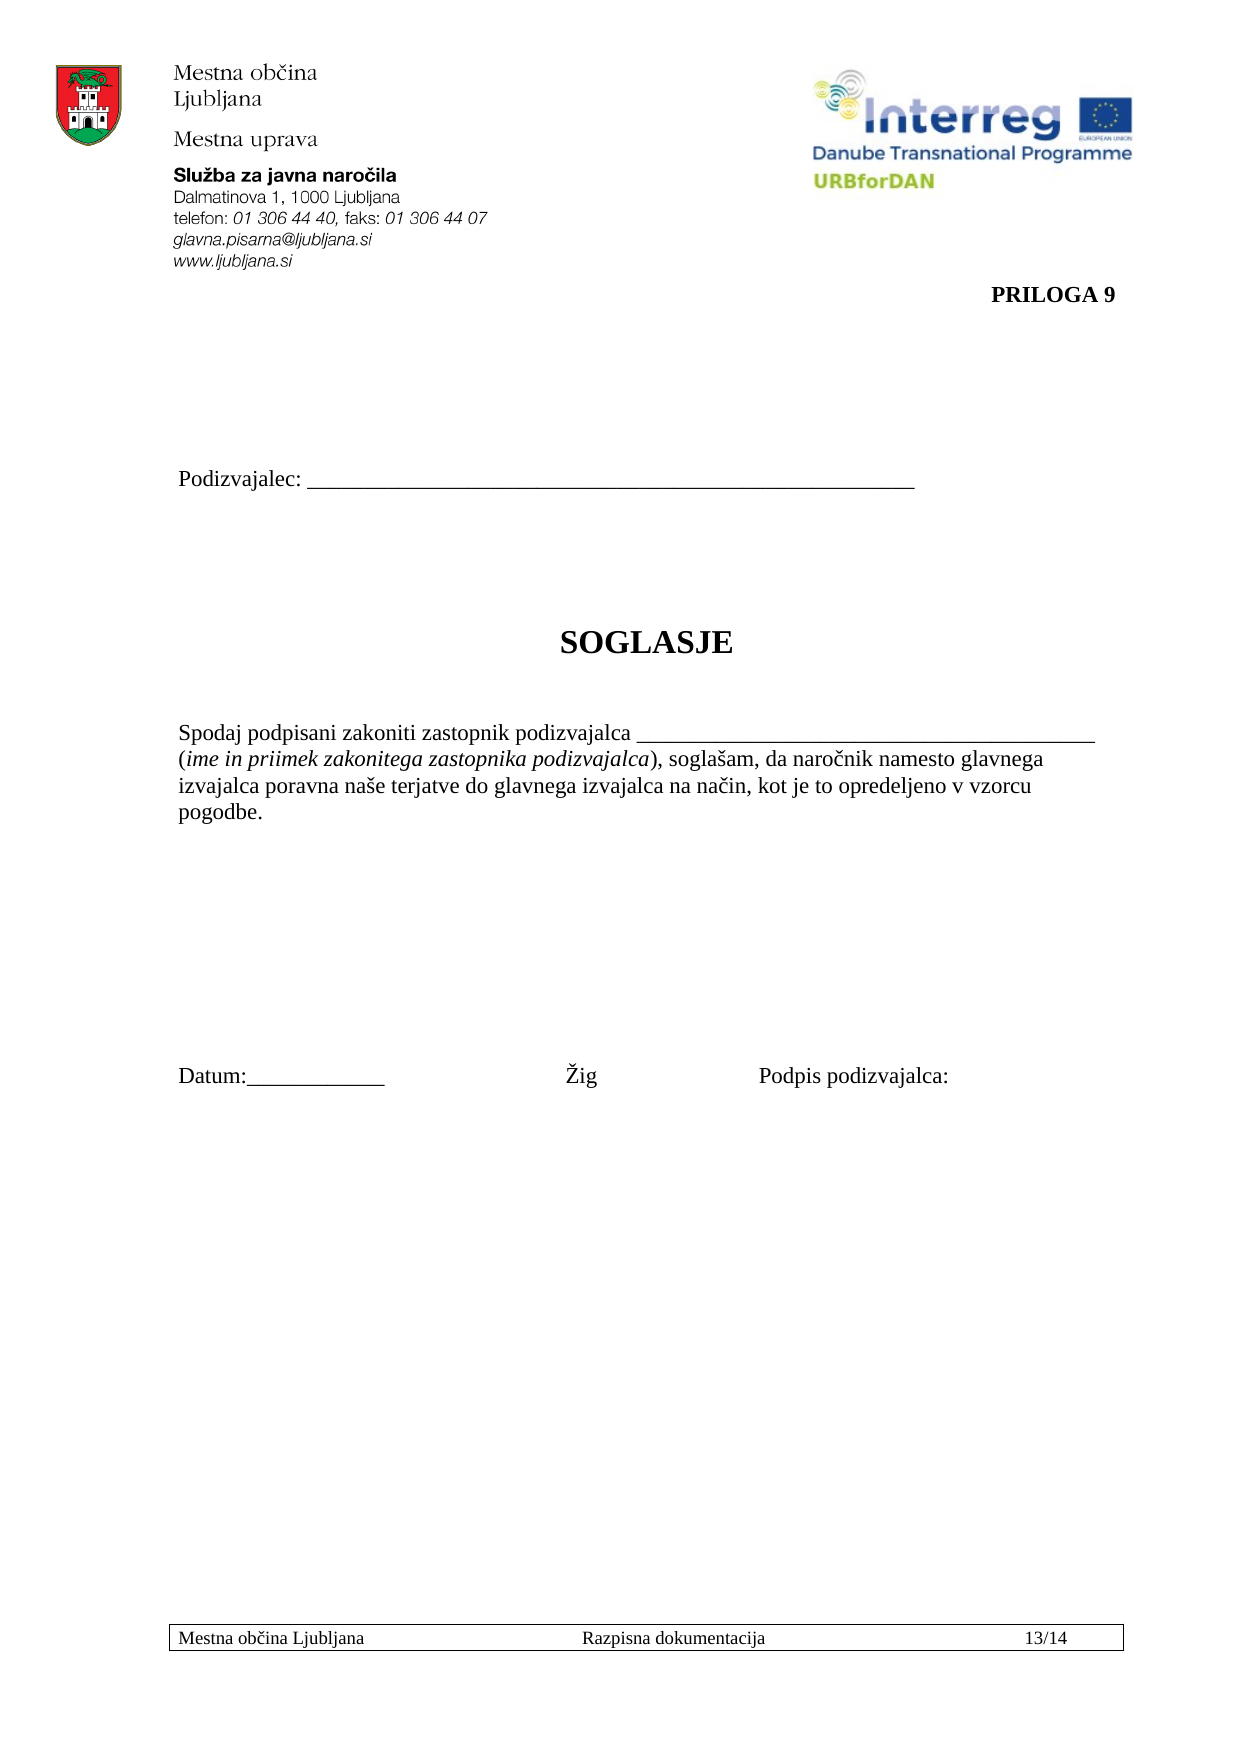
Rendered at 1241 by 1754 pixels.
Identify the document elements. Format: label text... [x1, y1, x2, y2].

text Spodaj podpisani zakoniti zastopnik podizvajalca ________________________________________ (ime in priimek zakonitega zastopnika podizvajalca), soglašam, da naročnik namesto glavnega izvajalca poravna naše terjatve do glavnega izvajalca na način, kot je to opredeljeno v vzorcu pogodbe. [178, 719, 1115, 824]
text PRILOGA 9 [66, 281, 1115, 307]
text Datum:____________ Žig Podpis podizvajalca: [178, 1062, 1115, 1088]
picture [812, 27, 1134, 242]
picture [55, 62, 500, 273]
text Podizvajalec: _____________________________________________________ [178, 465, 1115, 491]
text SOGLASJE [178, 622, 1115, 660]
